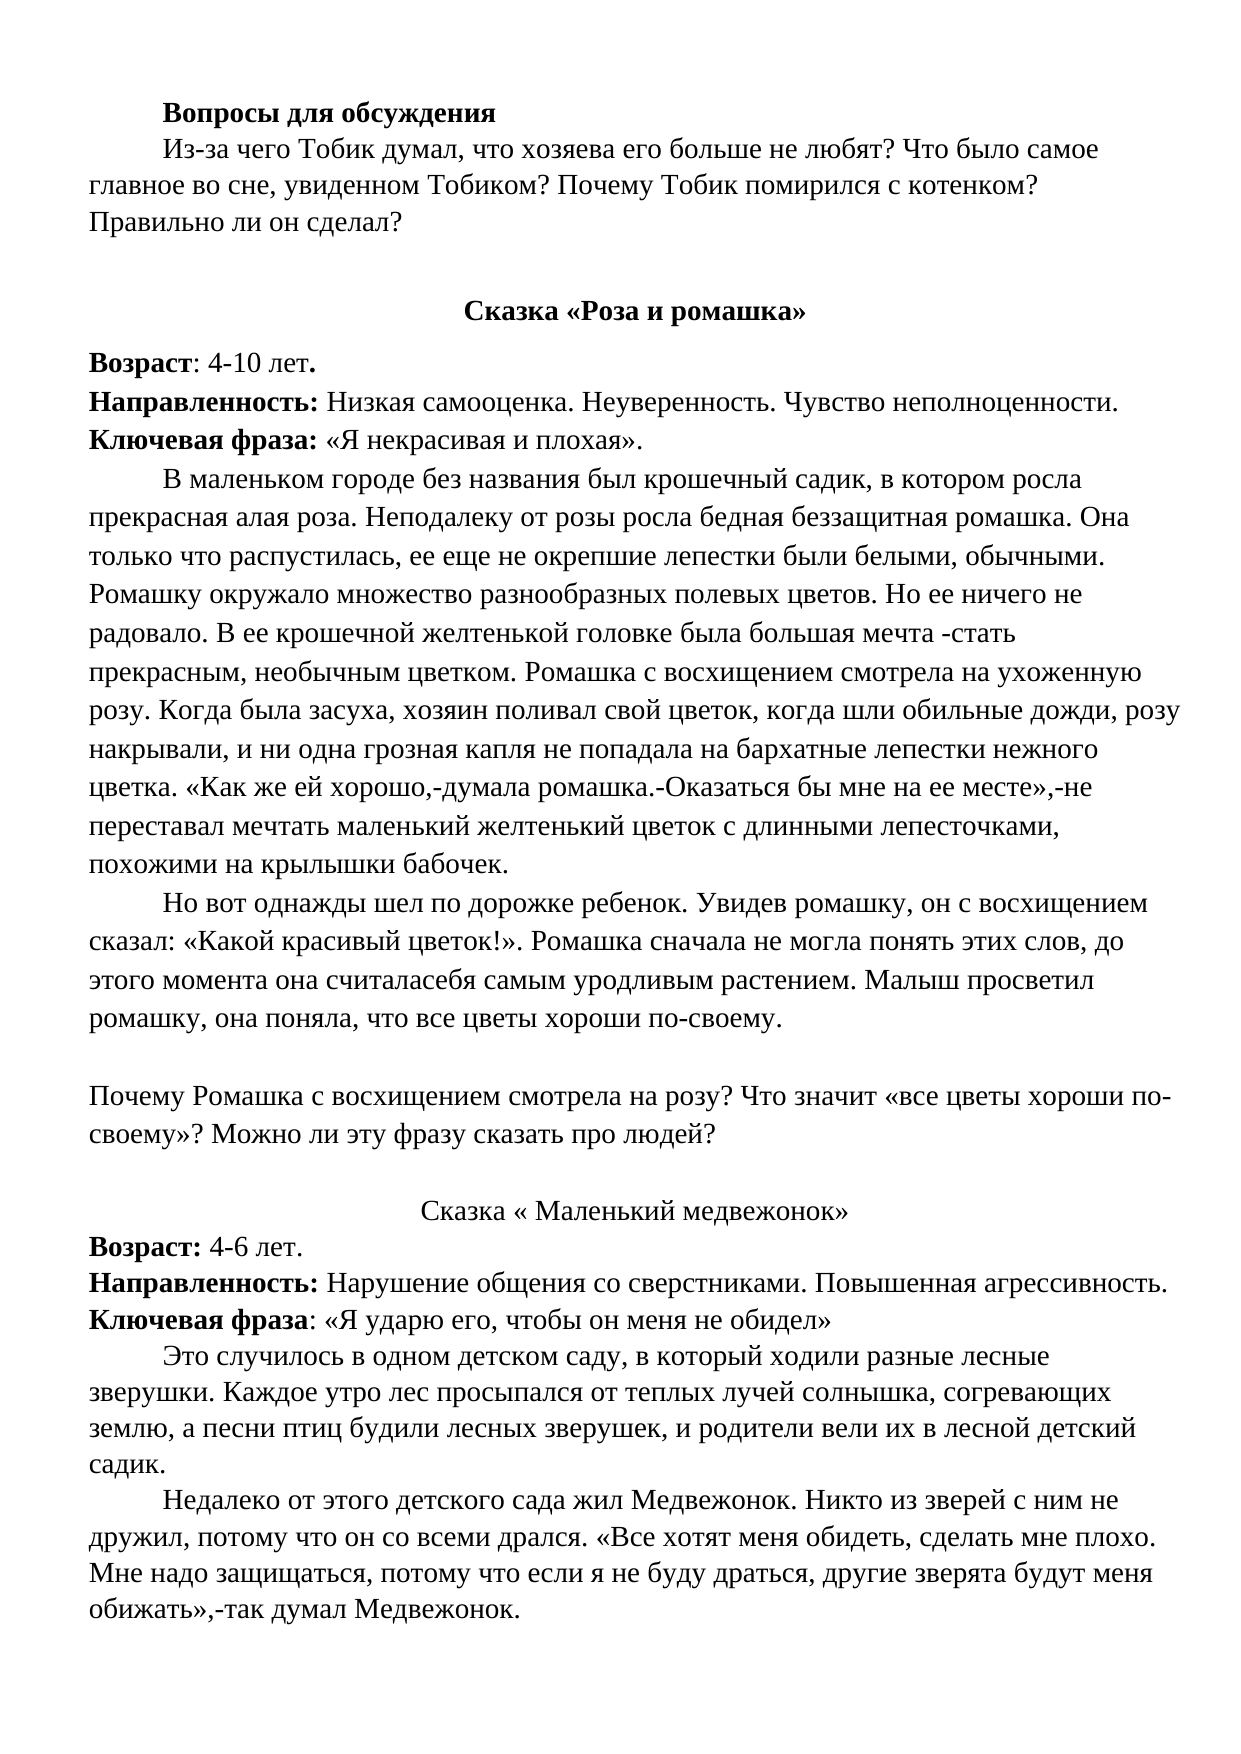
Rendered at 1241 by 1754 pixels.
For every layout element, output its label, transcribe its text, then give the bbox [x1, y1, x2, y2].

text Возраст: 4-10 лет. [88, 345, 1181, 379]
text Из-за чего Тобик думал, что хозяева его больше не любят? Что было самое главное во сне, увиденном Тобиком? Почему Тобик помирился с котенком? Правильно ли он сделал? [88, 131, 1181, 237]
text Это случилось в одном детском саду, в который ходили разные лесные зверушки. Каждое утро лес просыпался от теплых лучей солнышка, согревающих землю, а песни птиц будили лесных зверушек, и родители вели их в лесной детский садик. [88, 1338, 1181, 1480]
text Недалеко от этого детского сада жил Медвежонок. Никто из зверей с ним не дружил, потому что он со всеми дрался. «Все хотят меня обидеть, сделать мне плохо. Мне надо защищаться, потому что если я не буду драться, другие зверята будут меня обижать»,-так думал Медвежонок. [88, 1482, 1181, 1624]
text Направленность: Низкая самооценка. Неуверенность. Чувство неполноценности. [88, 384, 1181, 417]
text Ключевая фраза: «Я ударю его, чтобы он меня не обидел» [88, 1302, 1181, 1335]
text Сказка « Маленький медвежонок» [88, 1193, 1181, 1227]
text В маленьком городе без названия был крошечный садик, в котором росла прекрасная алая роза. Неподалеку от розы росла бедная беззащитная ромашка. Она только что распустилась, ее еще не окрепшие лепестки были белыми, обычными. Ромашку окружало множество разнообразных полевых цветов. Но ее ничего не радовало. В ее крошечной желтенькой головке была большая мечта -стать прекрасным, необычным цветком. Ромашка с восхищением смотрела на ухоженную розу. Когда была засуха, хозяин поливал свой цветок, когда шли обильные дожди, розу накрывали, и ни одна грозная капля не попадала на бархатные лепестки нежного цветка. «Как же ей хорошо,-думала ромашка.-Оказаться бы мне на ее месте»,-не переставал мечтать маленький желтенький цветок с длинными лепесточками, похожими на крылышки бабочек. [88, 461, 1181, 880]
text Возраст: 4-6 лет. [88, 1229, 1181, 1263]
text Направленность: Нарушение общения со сверстниками. Повышенная агрессивность. [88, 1266, 1226, 1299]
text Ключевая фраза: «Я некрасивая и плохая». [88, 422, 1181, 456]
text Но вот однажды шел по дорожке ребенок. Увидев ромашку, он с восхищением сказал: «Какой красивый цветок!». Ромашка сначала не могла понять этих слов, до этого момента она считаласебя самым уродливым растением. Малыш просветил ромашку, она поняла, что все цветы хороши по-своему. [88, 885, 1181, 1034]
text Вопросы для обсуждения [88, 95, 1181, 129]
text Сказка «Роза и ромашка» [88, 293, 1181, 326]
text Почему Ромашка с восхищением смотрела на розу? Что значит «все цветы хороши по-своему»? Можно ли эту фразу сказать про людей? [88, 1078, 1181, 1150]
